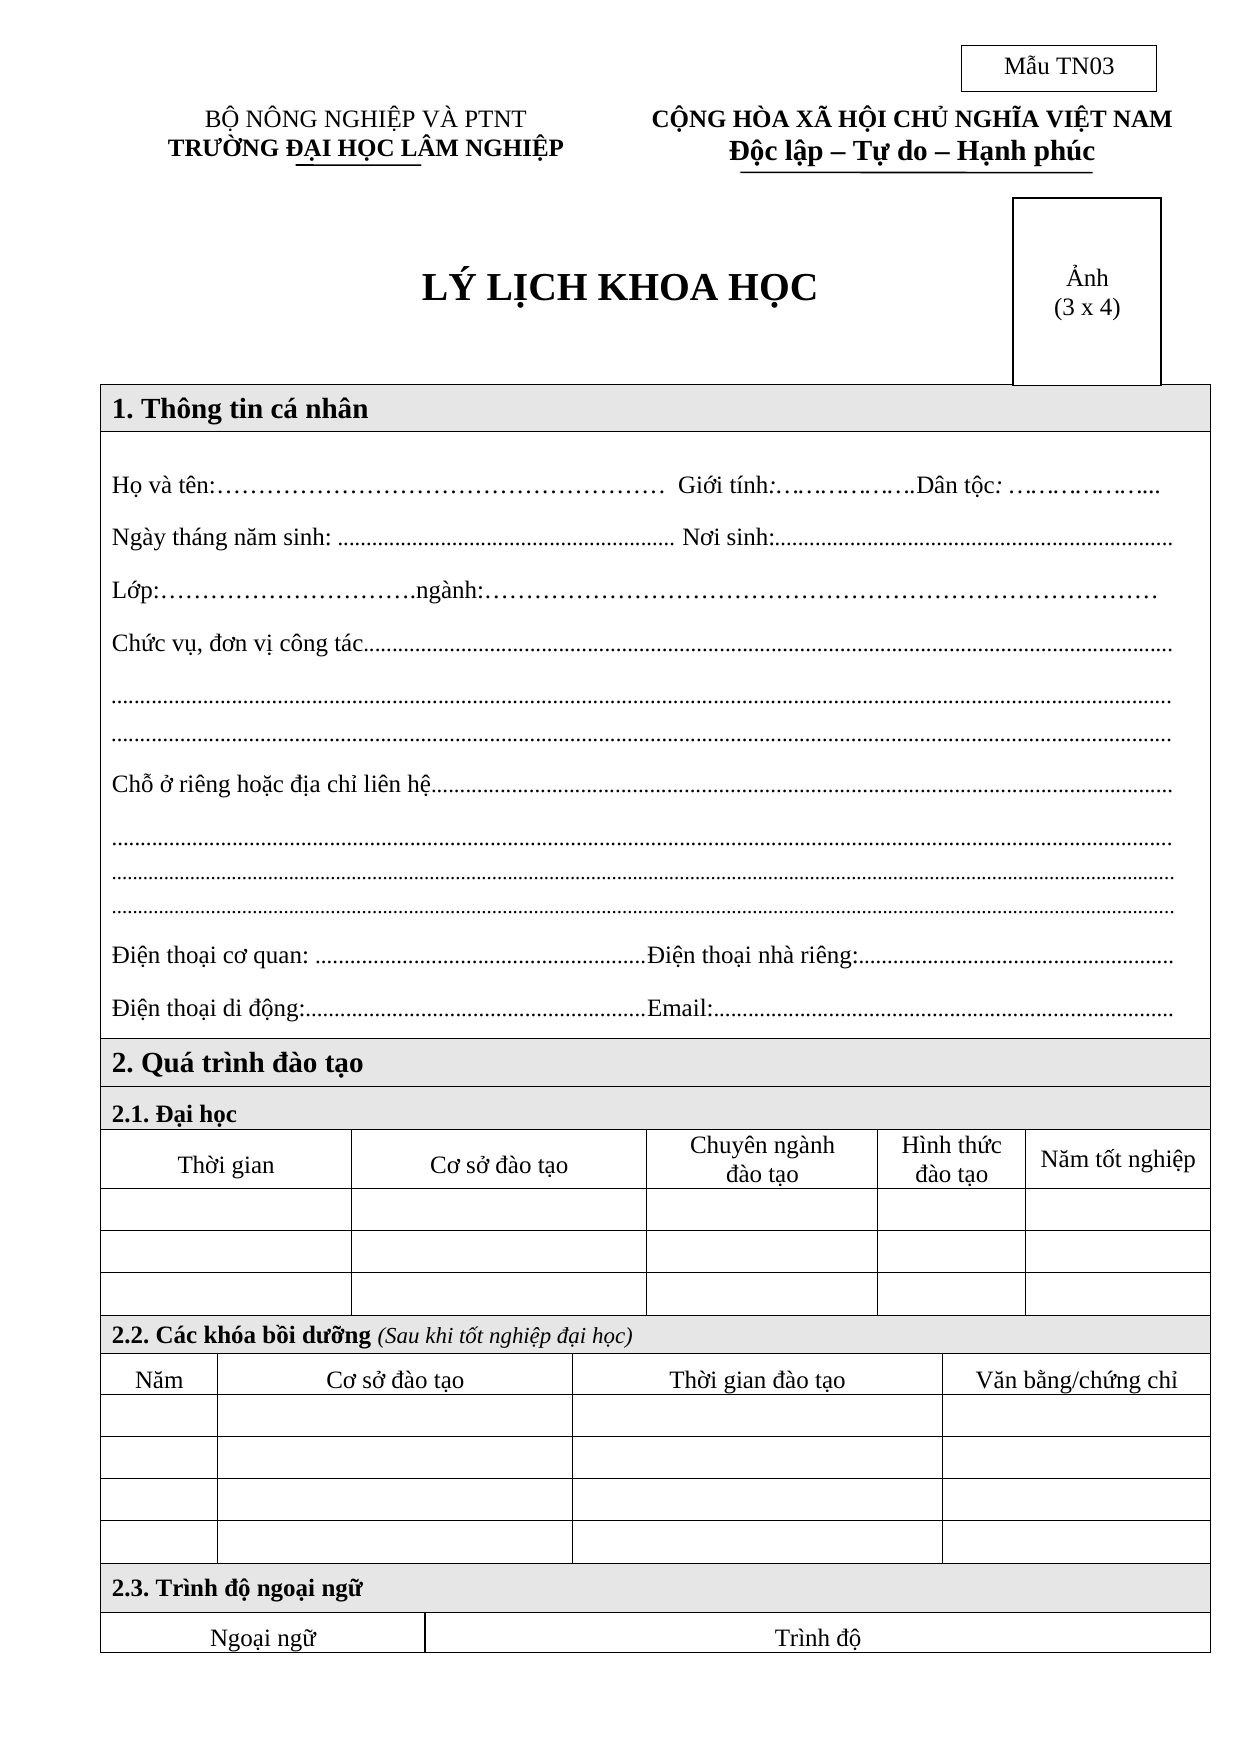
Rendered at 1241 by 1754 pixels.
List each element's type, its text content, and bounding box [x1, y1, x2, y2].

table_cell [352, 1273, 646, 1314]
table_cell Năm [101, 1354, 217, 1393]
table_cell [573, 1521, 942, 1563]
table_cell [1026, 1231, 1210, 1272]
table_cell 2.2. Các khóa bồi dưỡng (Sau khi tốt nghiệp đại học) [101, 1316, 1210, 1353]
table_cell [943, 1521, 1210, 1563]
table_header CỘNG HÒA XÃ HỘI CHỦ NGHĨA VIỆT NAM Độc lập – Tự do – Hạnh phúc [631, 76, 1193, 195]
table_cell [101, 1521, 217, 1563]
table_header 1. Thông tin cá nhân [101, 385, 1210, 431]
table_cell 2.1. Đại học [101, 1087, 1210, 1129]
table_cell [1026, 1273, 1210, 1314]
table_cell [573, 1395, 942, 1436]
table_cell Thời gian đào tạo [573, 1354, 942, 1393]
table_cell Văn bằng/chứng chỉ [943, 1354, 1210, 1393]
table_cell [218, 1437, 572, 1478]
table_cell [101, 1437, 217, 1478]
table_cell [352, 1189, 646, 1230]
table_cell [573, 1437, 942, 1478]
table_cell [878, 1231, 1025, 1272]
table_cell Hình thức đào tạo [878, 1130, 1025, 1188]
table_cell Năm tốt nghiệp [1026, 1130, 1210, 1188]
table_cell Chuyên ngành đào tạo [647, 1130, 877, 1188]
table_cell [101, 1189, 351, 1230]
table_cell [573, 1479, 942, 1520]
table_cell Cơ sở đào tạo [352, 1130, 646, 1188]
table_cell [218, 1395, 572, 1436]
table_header BỘ NÔNG NGHIỆP VÀ PTNT TRƯỜNG ĐẠI HỌC LÂM NGHIỆP [100, 76, 631, 195]
table_cell [878, 1273, 1025, 1314]
table_cell [647, 1273, 877, 1314]
table_cell [101, 1479, 217, 1520]
table_cell [943, 1437, 1210, 1478]
table_cell Ngoại ngữ [101, 1613, 424, 1652]
subtitle LÝ LỊCH KHOA HỌC [89, 263, 1012, 309]
table_cell [218, 1521, 572, 1563]
table_cell [647, 1189, 877, 1230]
table_cell [352, 1231, 646, 1272]
table_cell [101, 1395, 217, 1436]
table_cell Thời gian [101, 1130, 351, 1188]
table_cell [101, 1273, 351, 1314]
table_cell [1026, 1189, 1210, 1230]
table_cell [943, 1395, 1210, 1436]
table_cell Họ và tên:……………………………………………… Giới tính:……………….Dân tộc: ………………... Ngày tháng năm sinh: Nơi sinh: Lớp:………………………….ngành:……………………………………………………………………… Chức vụ, đơn vị công tác Chỗ ở riêng hoặc địa chỉ liên hệ Điện thoại cơ quan: Điện thoại nhà riêng: Điện thoại di động: Email: [101, 432, 1210, 1038]
table_cell 2. Quá trình đào tạo [101, 1039, 1210, 1086]
table_cell [218, 1479, 572, 1520]
table_cell [878, 1189, 1025, 1230]
table_cell [101, 1231, 351, 1272]
table_cell 2.3. Trình độ ngoại ngữ [101, 1564, 1210, 1612]
table_cell [647, 1231, 877, 1272]
table_cell Cơ sở đào tạo [218, 1354, 572, 1393]
table_cell Trình độ [426, 1613, 1210, 1652]
table_cell [943, 1479, 1210, 1520]
